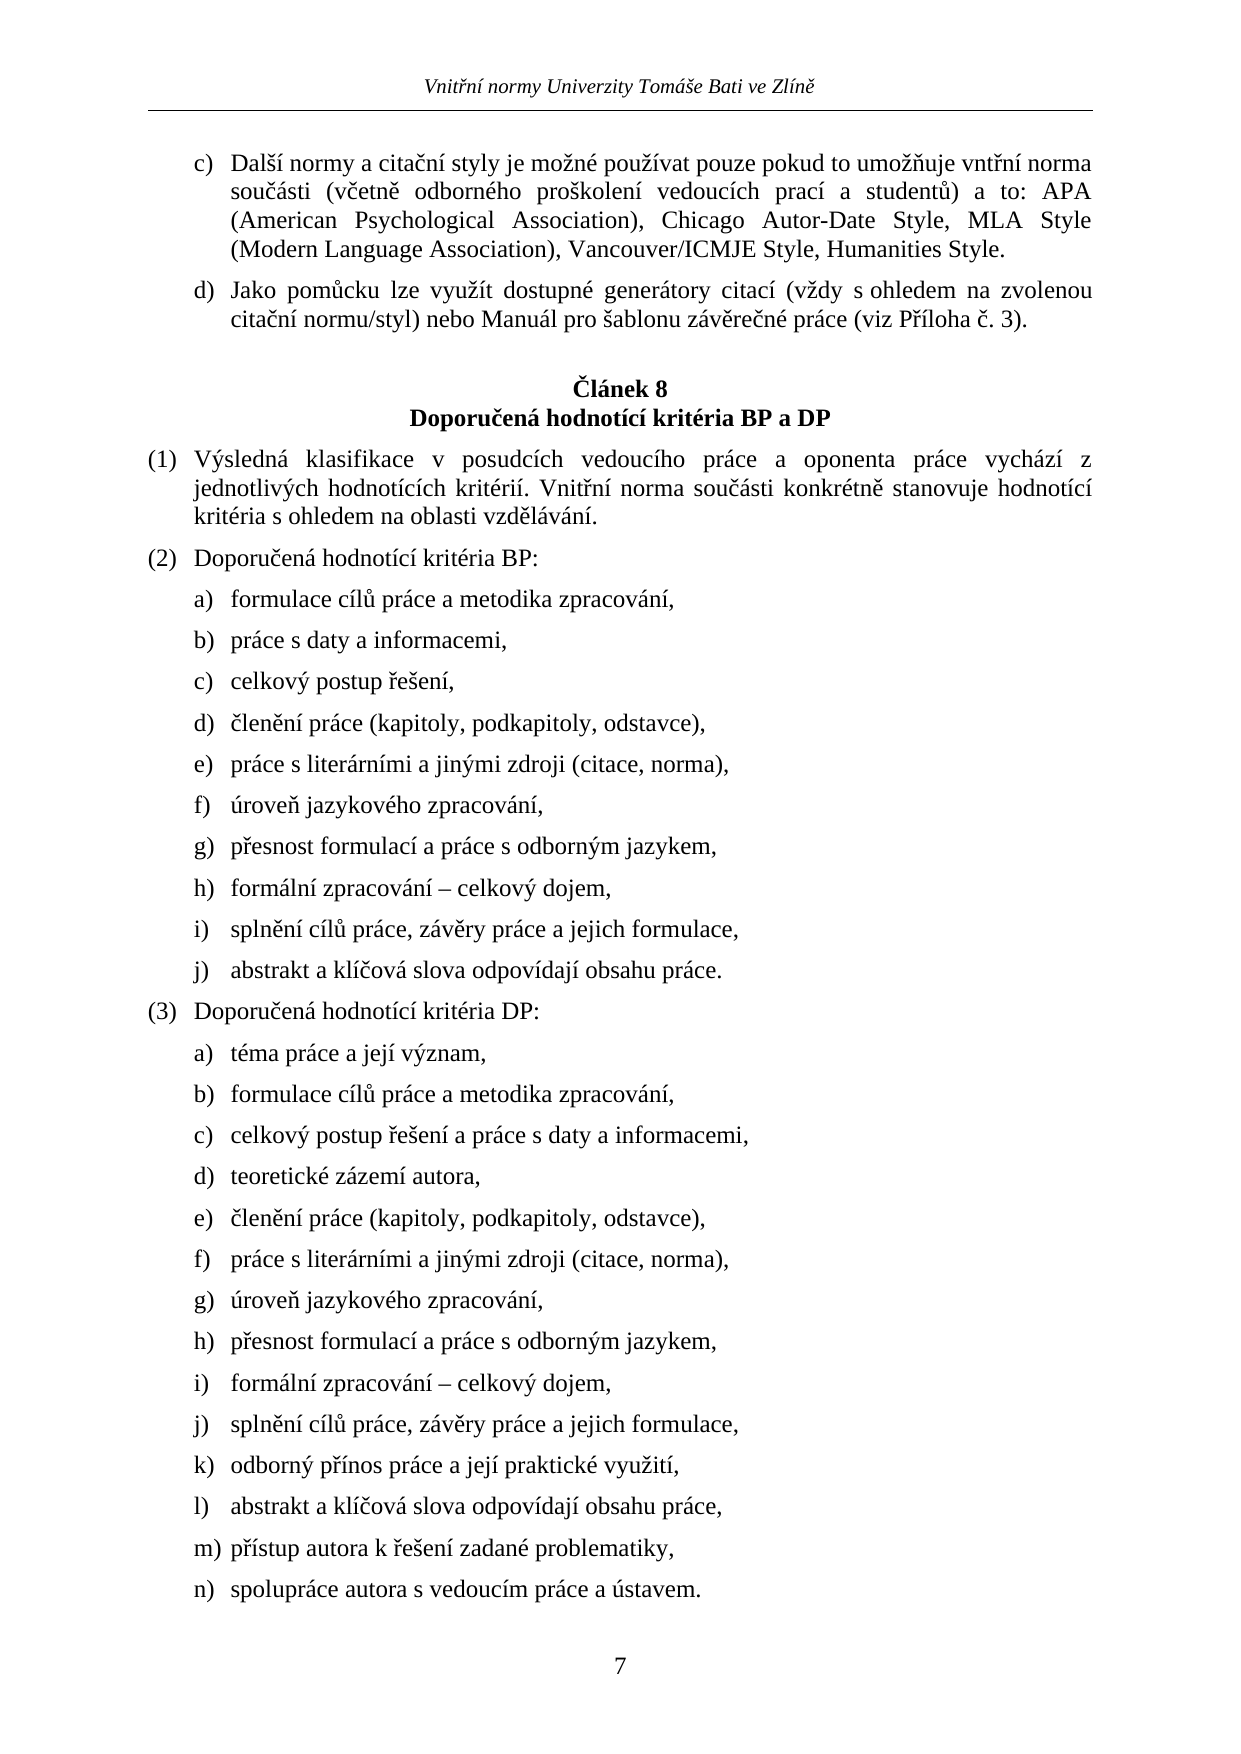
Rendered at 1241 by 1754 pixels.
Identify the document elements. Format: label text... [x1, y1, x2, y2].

list teoretické zázemí autora, [194, 1161, 1093, 1190]
list Jako pomůcku lze využít dostupné generátory citací (vždy s ohledem na zvolenou citační normu/styl) nebo Manuál pro šablonu závěrečné práce (viz Příloha č. 3). [194, 275, 1093, 333]
list celkový postup řešení a práce s daty a informacemi, [194, 1120, 1093, 1149]
list členění práce (kapitoly, podkapitoly, odstavce), [194, 708, 1093, 736]
list přesnost formulací a práce s odborným jazykem, [194, 831, 1093, 860]
text Doporučená hodnotící kritéria BP a DP [148, 403, 1093, 431]
list přístup autora k řešení zadané problematiky, [194, 1533, 1093, 1561]
list práce s literárními a jinými zdroji (citace, norma), [194, 749, 1093, 778]
list odborný přínos práce a její praktické využití, [194, 1450, 1093, 1479]
list úroveň jazykového zpracování, [194, 790, 1093, 819]
list spolupráce autora s vedoucím práce a ústavem. [194, 1574, 1093, 1603]
list formulace cílů práce a metodika zpracování, [194, 1079, 1093, 1108]
list úroveň jazykového zpracování, [194, 1285, 1093, 1314]
list formulace cílů práce a metodika zpracování, [194, 584, 1093, 613]
list Doporučená hodnotící kritéria BP: [148, 543, 1093, 571]
list Doporučená hodnotící kritéria DP: [148, 996, 1093, 1025]
list téma práce a její význam, [194, 1038, 1093, 1066]
list formální zpracování – celkový dojem, [194, 1368, 1093, 1396]
list přesnost formulací a práce s odborným jazykem, [194, 1326, 1093, 1355]
list celkový postup řešení, [194, 666, 1093, 695]
list abstrakt a klíčová slova odpovídají obsahu práce. [194, 955, 1093, 984]
list práce s literárními a jinými zdroji (citace, norma), [194, 1244, 1093, 1273]
list členění práce (kapitoly, podkapitoly, odstavce), [194, 1203, 1093, 1231]
list práce s daty a informacemi, [194, 625, 1093, 654]
list formální zpracování – celkový dojem, [194, 873, 1093, 901]
list Další normy a citační styly je možné používat pouze pokud to umožňuje vntřní norma součásti (včetně odborného proškolení vedoucích prací a studentů) a to: APA (American Psychological Association), Chicago Autor-Date Style, MLA Style (Modern Language Association), Vancouver/ICMJE Style, Humanities Style. [194, 148, 1093, 263]
list Výsledná klasifikace v posudcích vedoucího práce a oponenta práce vychází z jednotlivých hodnotících kritérií. Vnitřní norma součásti konkrétně stanovuje hodnotící kritéria s ohledem na oblasti vzdělávání. [148, 444, 1093, 530]
text Článek 8 [148, 374, 1093, 403]
list splnění cílů práce, závěry práce a jejich formulace, [194, 1409, 1093, 1438]
list abstrakt a klíčová slova odpovídají obsahu práce, [194, 1491, 1093, 1520]
list splnění cílů práce, závěry práce a jejich formulace, [194, 914, 1093, 943]
